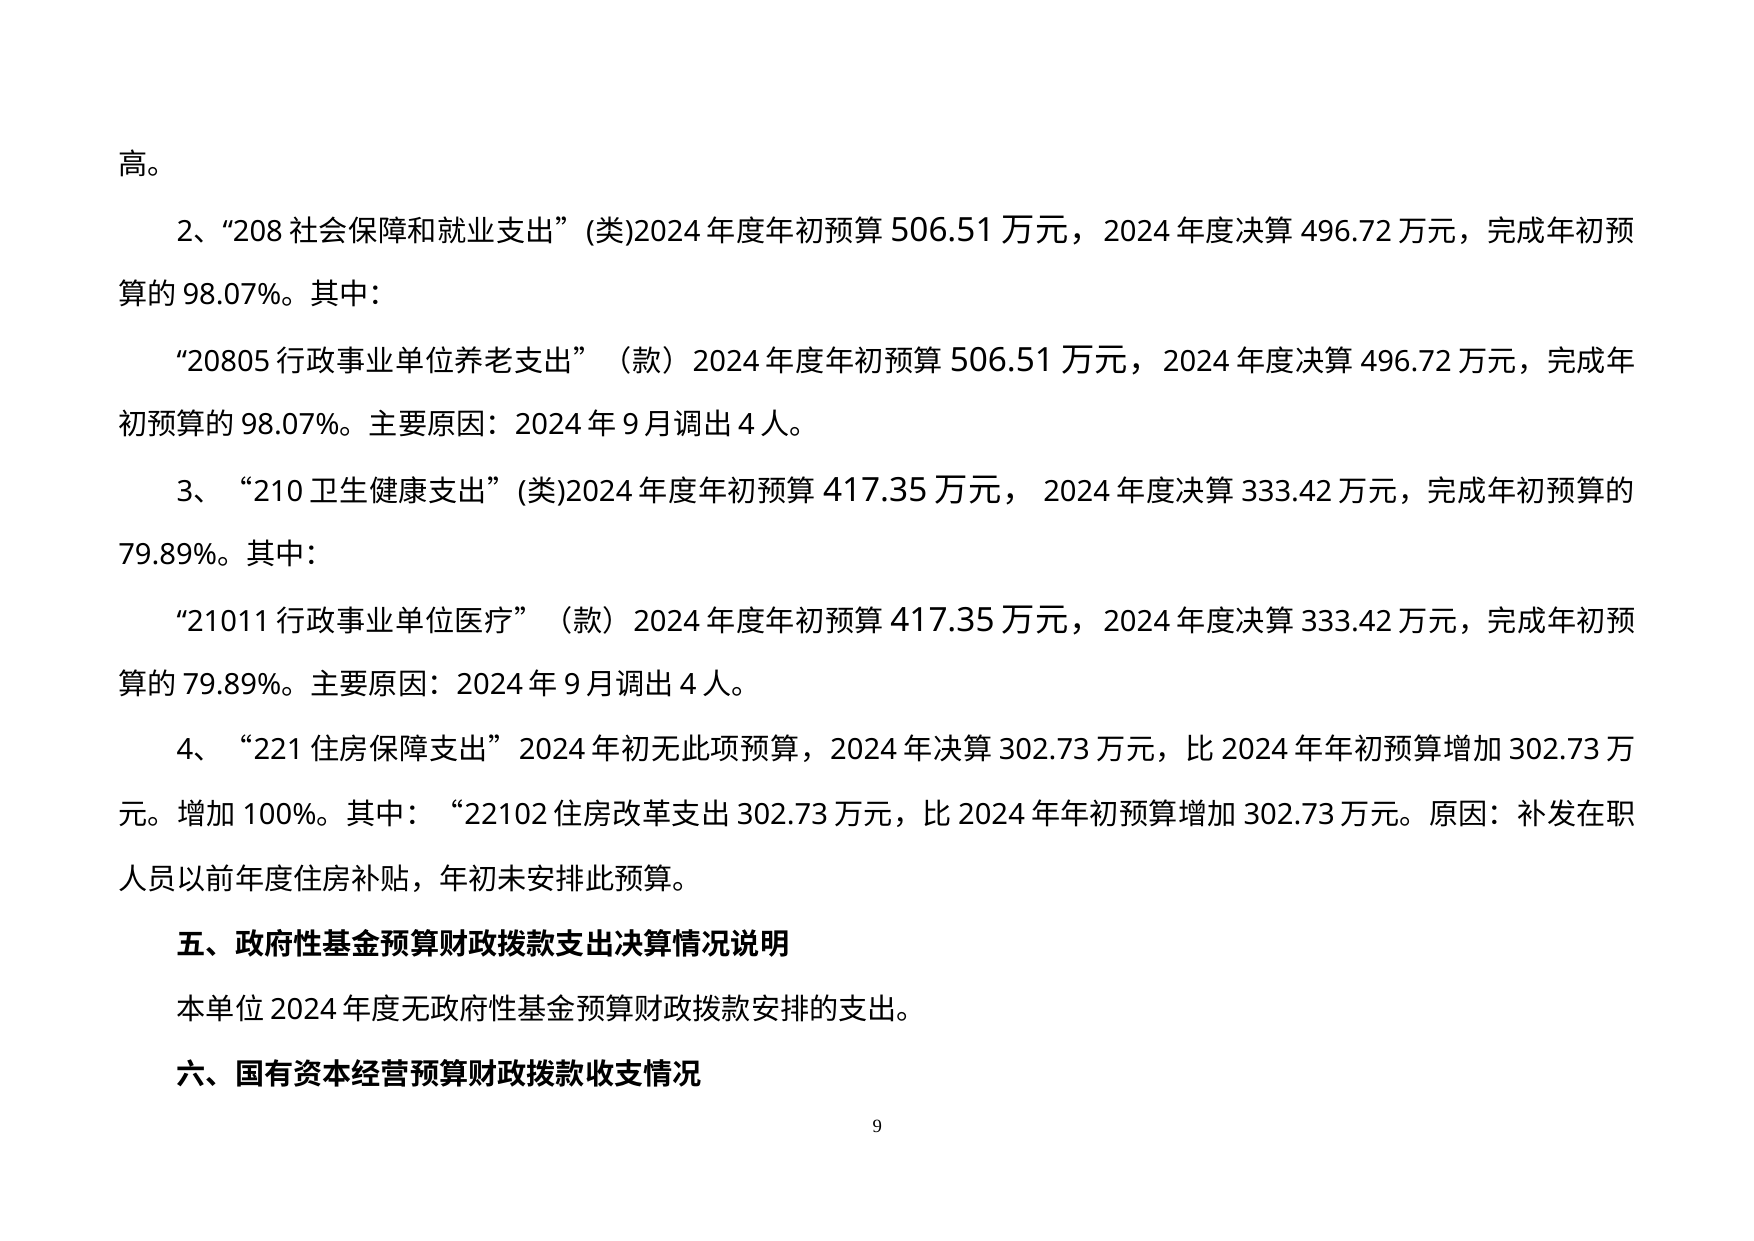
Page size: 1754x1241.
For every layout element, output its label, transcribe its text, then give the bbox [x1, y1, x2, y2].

list “20805行政事业单位养老支出”（款）2024年度年初预算506.51万元，2024年度决算496.72万元，完成年初预算的98.07%。主要原因：2024年9月调出4人。 [118, 324, 1636, 454]
text 六、国有资本经营预算财政拨款收支情况 [118, 1039, 1636, 1104]
text 3、“210卫生健康支出”(类)2024年度年初预算417.35万元， 2024年度决算333.42万元，完成年初预算的79.89%。其中： [118, 454, 1636, 584]
text 本单位2024年度无政府性基金预算财政拨款安排的支出。 [118, 974, 1636, 1039]
text 五、政府性基金预算财政拨款支出决算情况说明 [118, 909, 1636, 974]
text “21011行政事业单位医疗”（款）2024年度年初预算417.35万元，2024年度决算333.42万元，完成年初预算的79.89%。主要原因：2024年9月调出4人。 [118, 584, 1636, 714]
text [118, 129, 1636, 194]
text 4、“221住房保障支出”2024年初无此项预算，2024年决算302.73万元，比2024年年初预算增加302.73万元。增加100%。其中：“22102住房改革支出302.73万元，比2024年年初预算增加302.73万元。原因：补发在职人员以前年度住房补贴，年初未安排此预算。 [118, 714, 1636, 909]
list “208社会保障和就业支出”(类)2024年度年初预算506.51万元，2024年度决算496.72万元，完成年初预算的98.07%。其中： [118, 194, 1636, 324]
